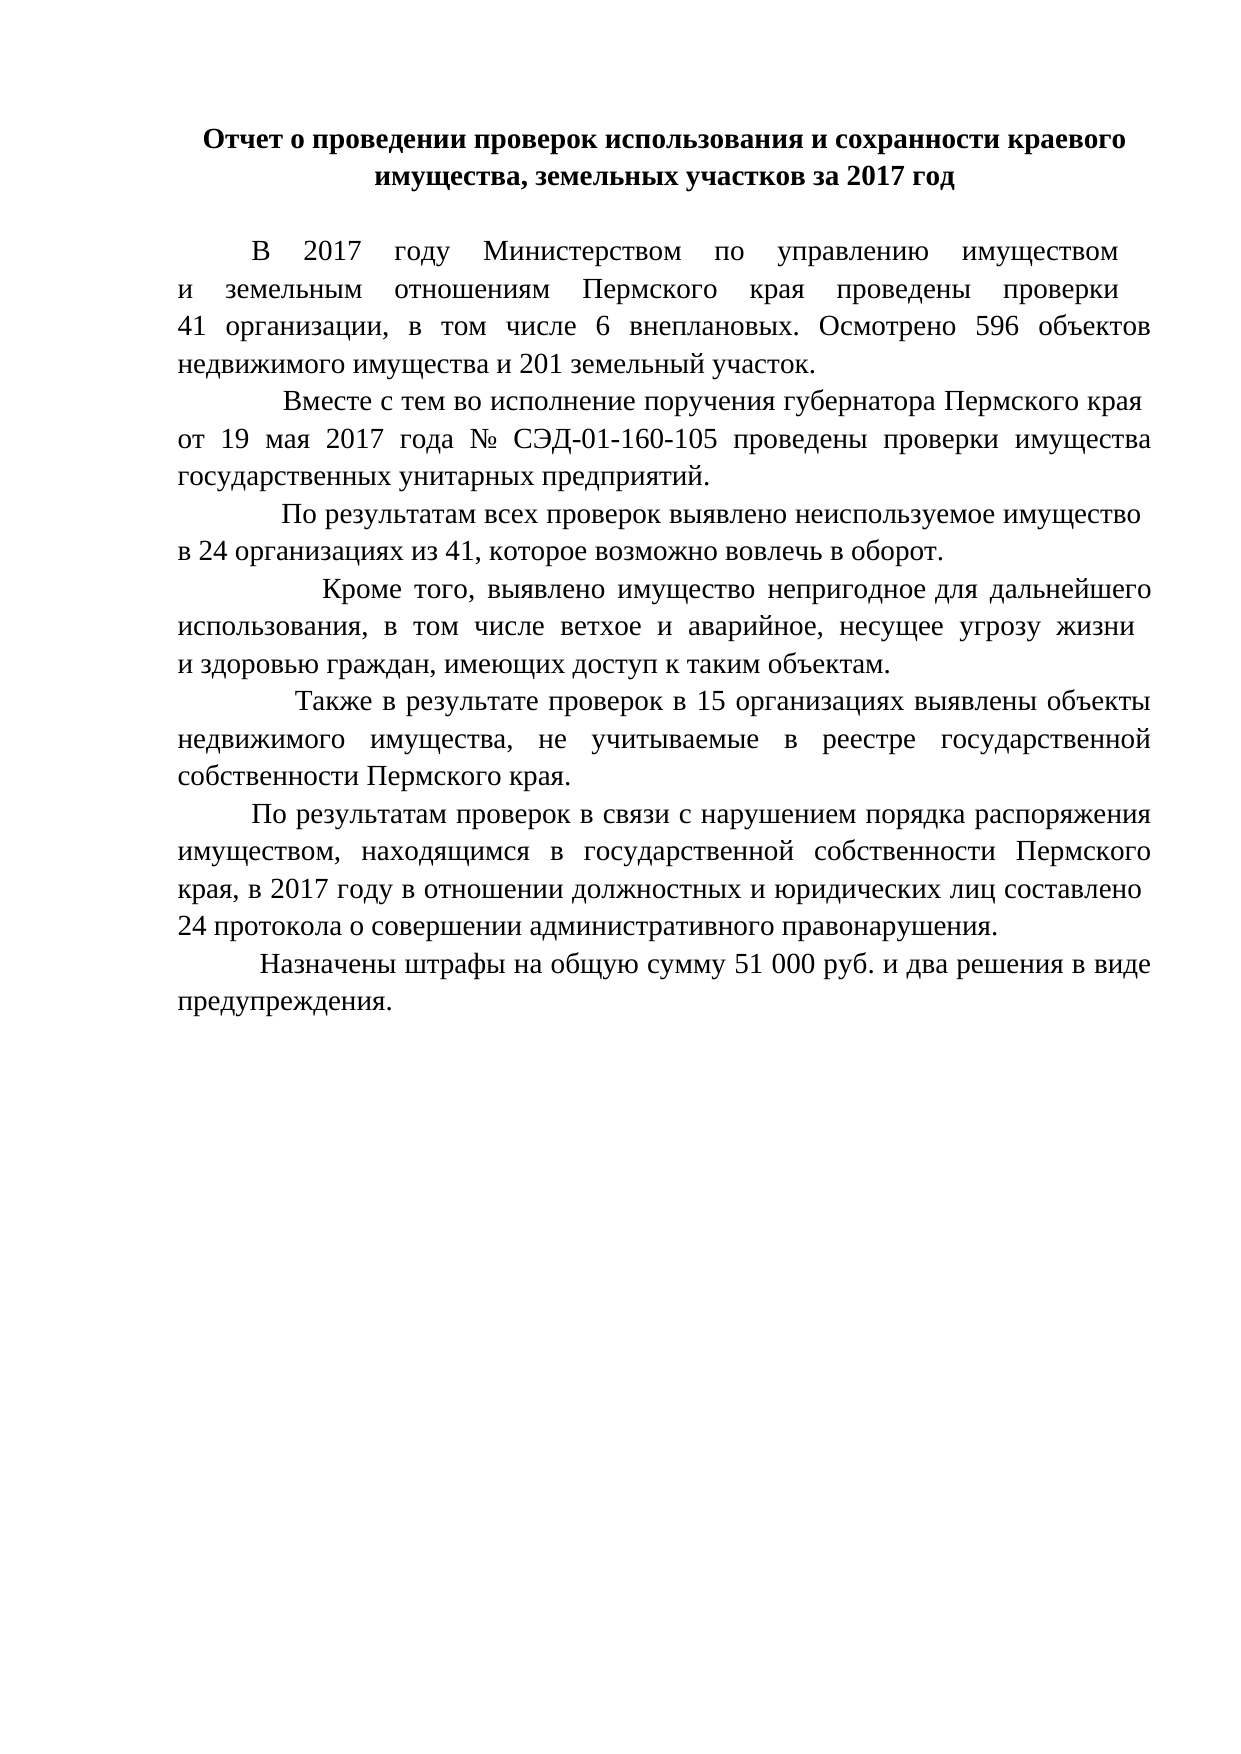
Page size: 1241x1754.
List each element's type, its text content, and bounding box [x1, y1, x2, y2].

list Кроме того, выявлено имущество непригодное для дальнейшего использования, в том числе ветхое и аварийное, несущее угрозу жизни и здоровью граждан, имеющих доступ к таким объектам. [177, 568, 1152, 681]
list Назначены штрафы на общую сумму 51 000 руб. и два решения в виде предупреждения. [177, 943, 1152, 1018]
list В 2017 году Министерством по управлению имуществом и земельным отношениям Пермского края проведены проверки 41 организации, в том числе 6 внеплановых. Осмотрено 596 объектов недвижимого имущества и 201 земельный участок. [177, 231, 1152, 381]
list По результатам всех проверок выявлено неиспользуемое имущество в 24 организациях из 41, которое возможно вовлечь в оборот. [177, 493, 1152, 568]
list Также в результате проверок в 15 организациях выявлены объекты недвижимого имущества, не учитываемые в реестре государственной собственности Пермского края. [177, 681, 1152, 793]
list Отчет о проведении проверок использования и сохранности краевого имущества, земельных участков за 2017 год [177, 118, 1152, 193]
text По результатам проверок в связи с нарушением порядка распоряжения имуществом, находящимся в государственной собственности Пермского края, в 2017 году в отношении должностных и юридических лиц составлено 24 протокола о совершении административного правонарушения. [177, 793, 1152, 943]
list Вместе с тем во исполнение поручения губернатора Пермского края от 19 мая 2017 года № СЭД-01-160-105 проведены проверки имущества государственных унитарных предприятий. [177, 381, 1152, 493]
